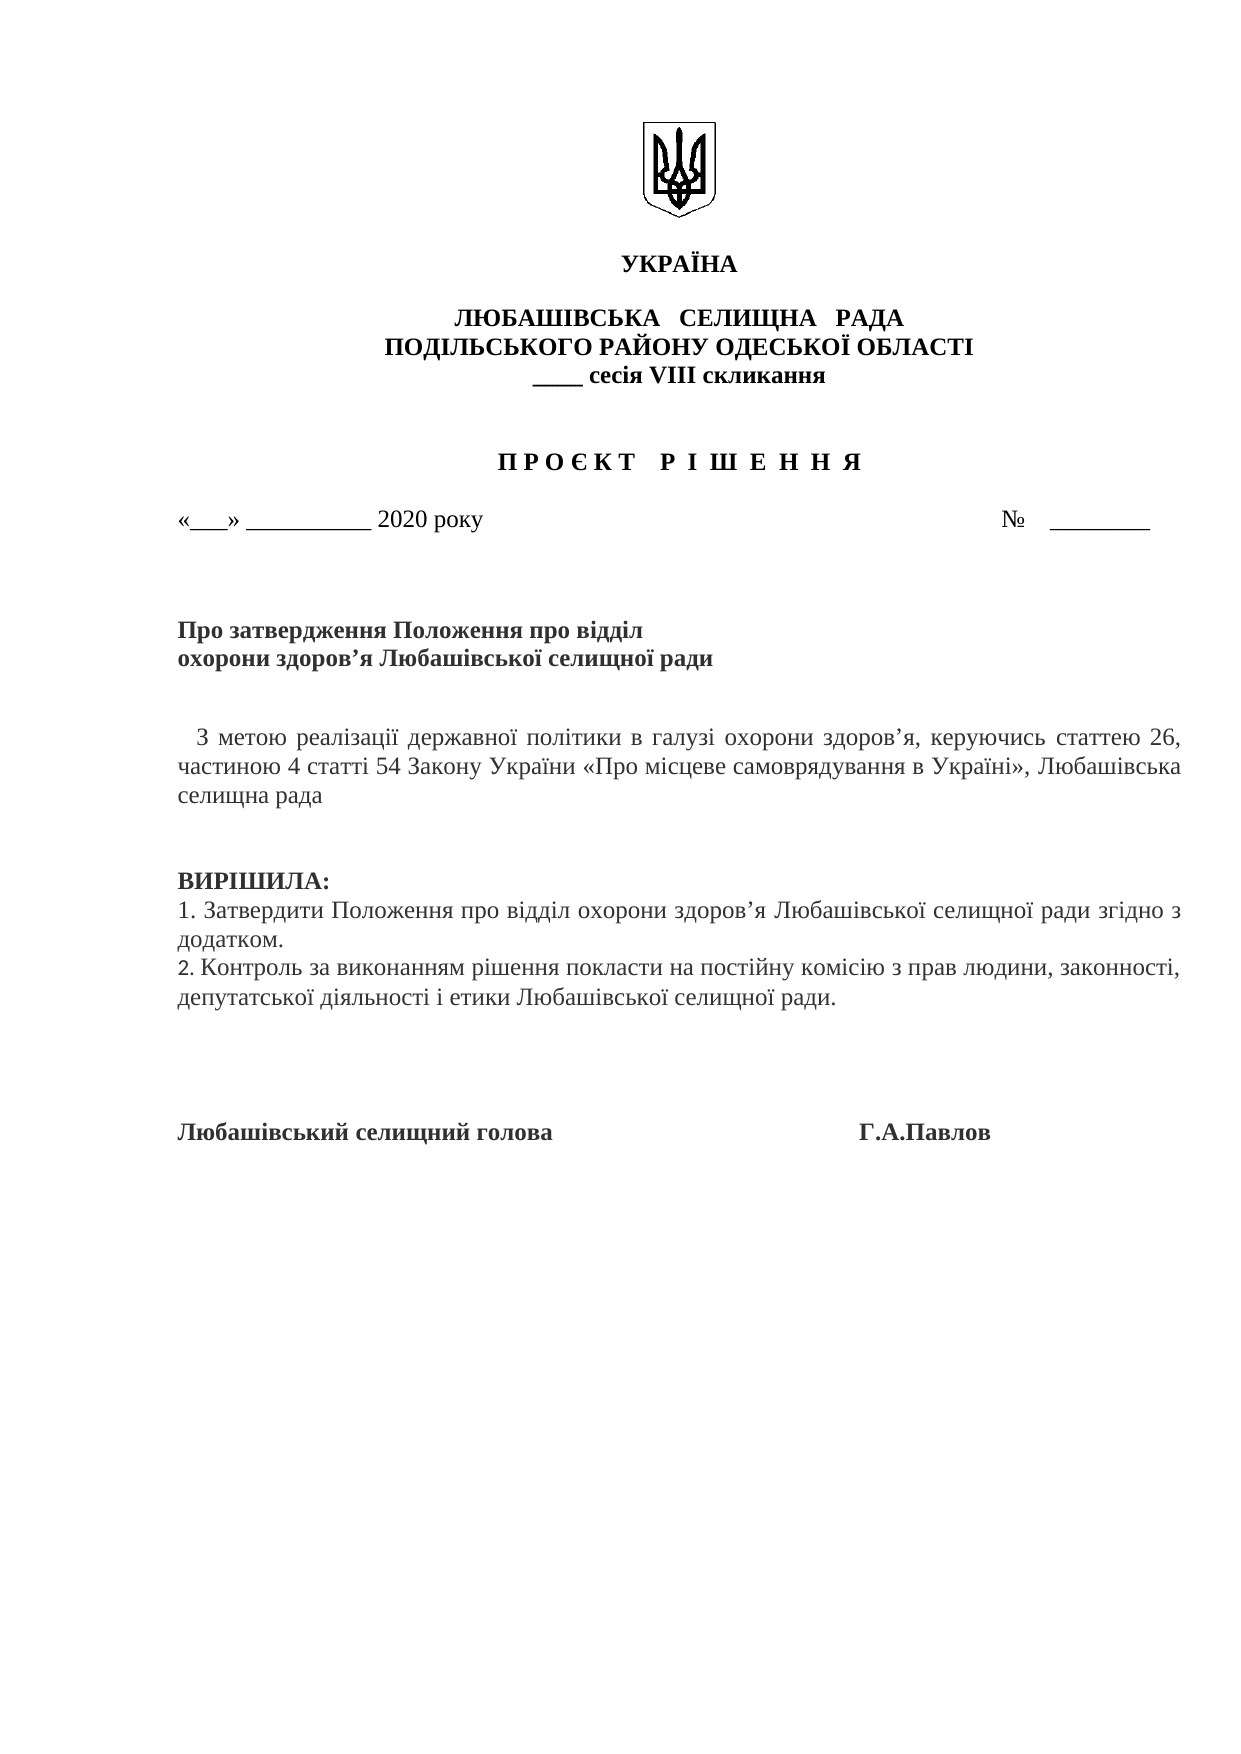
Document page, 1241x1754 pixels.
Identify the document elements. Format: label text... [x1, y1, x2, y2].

text «___» __________ 2020 року № ________ [177, 504, 1181, 533]
text 1. Затвердити Положення про відділ охорони здоров’я Любашівської селищної ради згідно з додатком. [177, 895, 1181, 952]
text ВИРІШИЛА: [177, 866, 1181, 895]
picture [636, 118, 723, 225]
text Любашівський селищний голова Г.А.Павлов [177, 1117, 1181, 1146]
text охорони здоров’я Любашівської селищної ради [177, 643, 1181, 672]
text ЛЮБАШІВСЬКА СЕЛИЩНА РАДА [177, 303, 1181, 332]
text З метою реалізації державної політики в галузі охорони здоров’я, керуючись статтею 26, частиною 4 статті 54 Закону України «Про місцеве самоврядування в Україні», Любашівська селищна рада [177, 722, 1181, 809]
text 2. Контроль за виконанням рішення покласти на постійну комісію з прав людини, законності, депутатської діяльності і етики Любашівської селищної ради. [177, 952, 1181, 1010]
text УКРАЇНА [177, 249, 1181, 278]
text ПОДІЛЬСЬКОГО РАЙОНУ ОДЕСЬКОЇ ОБЛАСТІ [177, 332, 1181, 361]
text Про затвердження Положення про відділ [177, 615, 1181, 643]
text ____ сесія VIII скликання [177, 361, 1181, 389]
text П Р О Є К Т Р І Ш Е Н Н Я [177, 447, 1181, 476]
